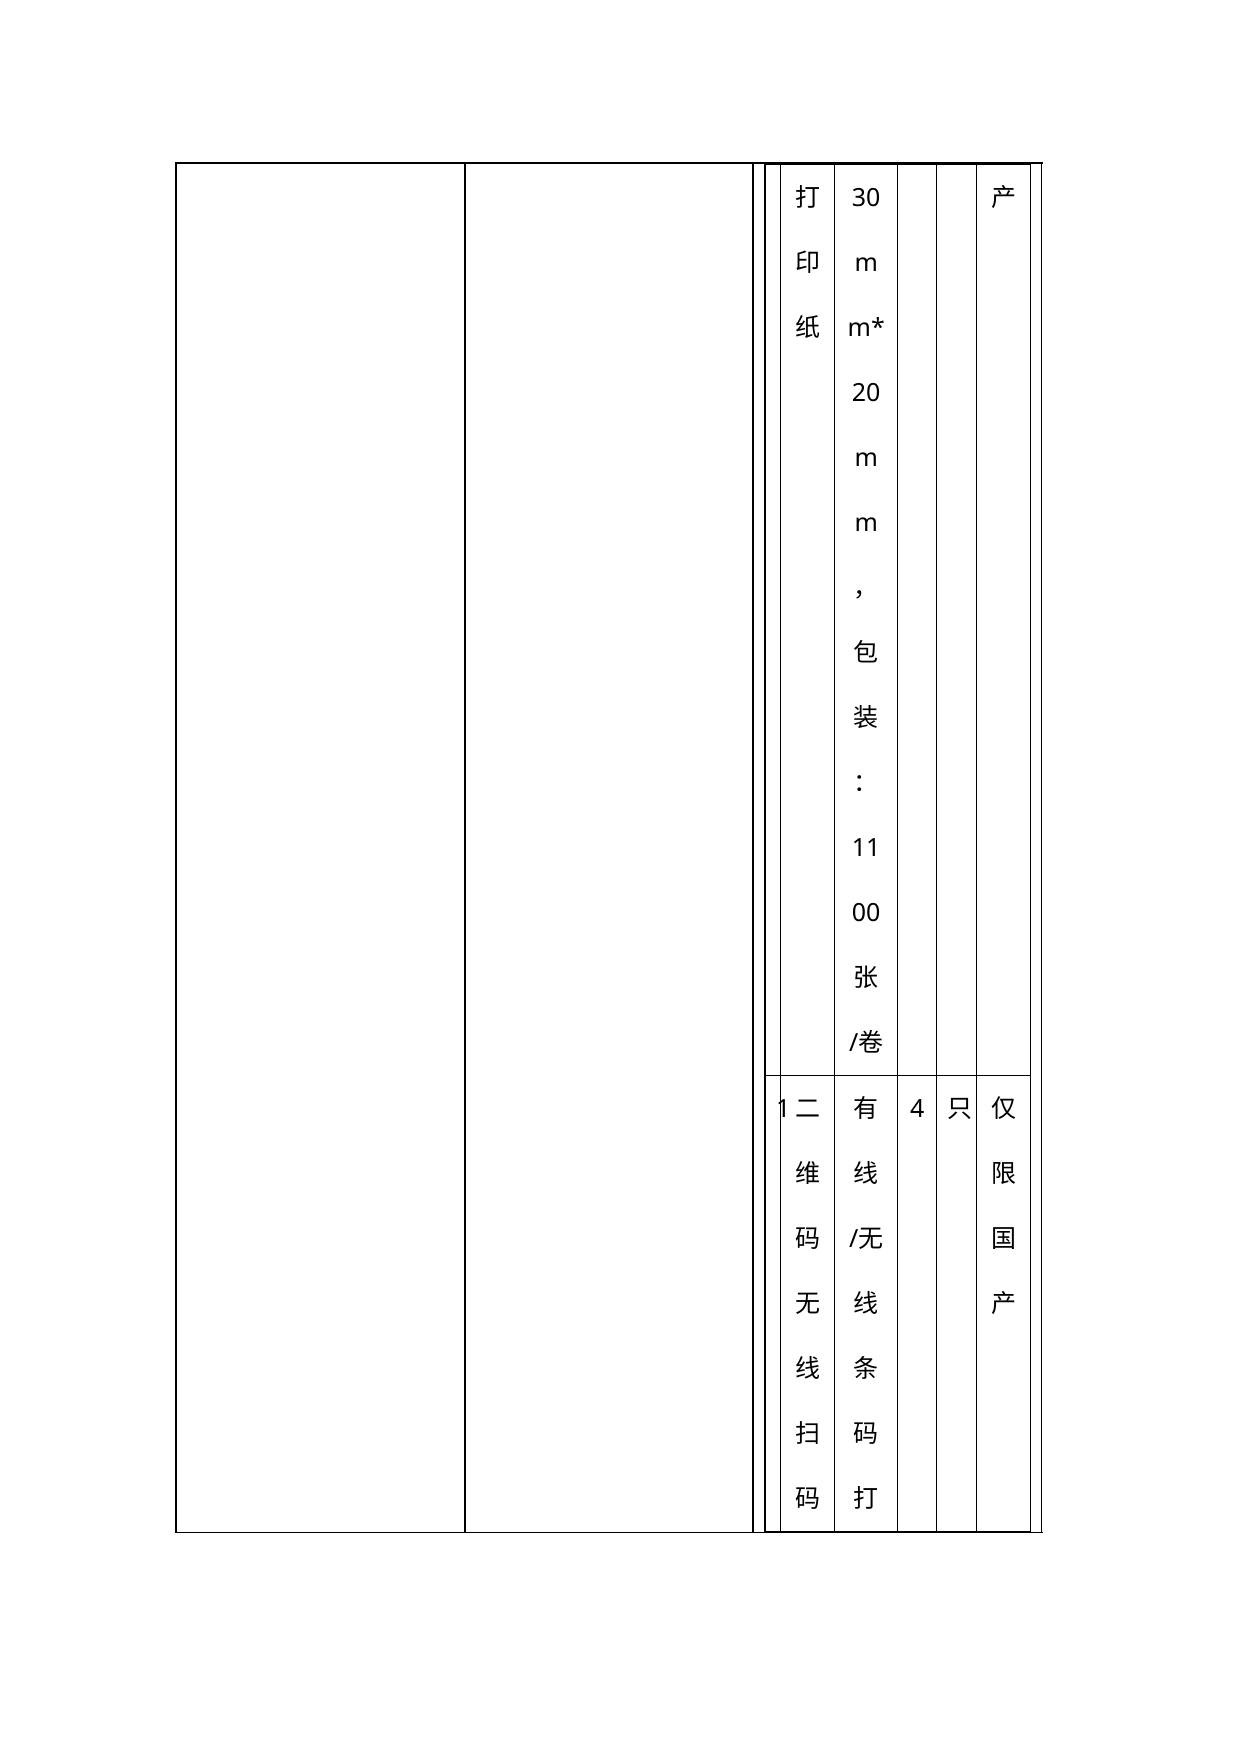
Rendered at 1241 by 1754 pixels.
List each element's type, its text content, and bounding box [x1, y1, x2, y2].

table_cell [781, 165, 834, 1075]
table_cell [977, 1076, 1030, 1531]
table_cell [977, 165, 1030, 1075]
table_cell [766, 165, 780, 1075]
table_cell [835, 1076, 897, 1531]
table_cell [835, 165, 897, 1075]
table_cell 1 [466, 164, 752, 1532]
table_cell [898, 165, 936, 1075]
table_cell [1031, 164, 1041, 1532]
table_cell [177, 164, 464, 1532]
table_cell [937, 165, 976, 1075]
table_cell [937, 1076, 976, 1531]
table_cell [766, 1076, 780, 1531]
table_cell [754, 164, 764, 1532]
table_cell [898, 1076, 936, 1531]
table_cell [781, 1076, 834, 1531]
